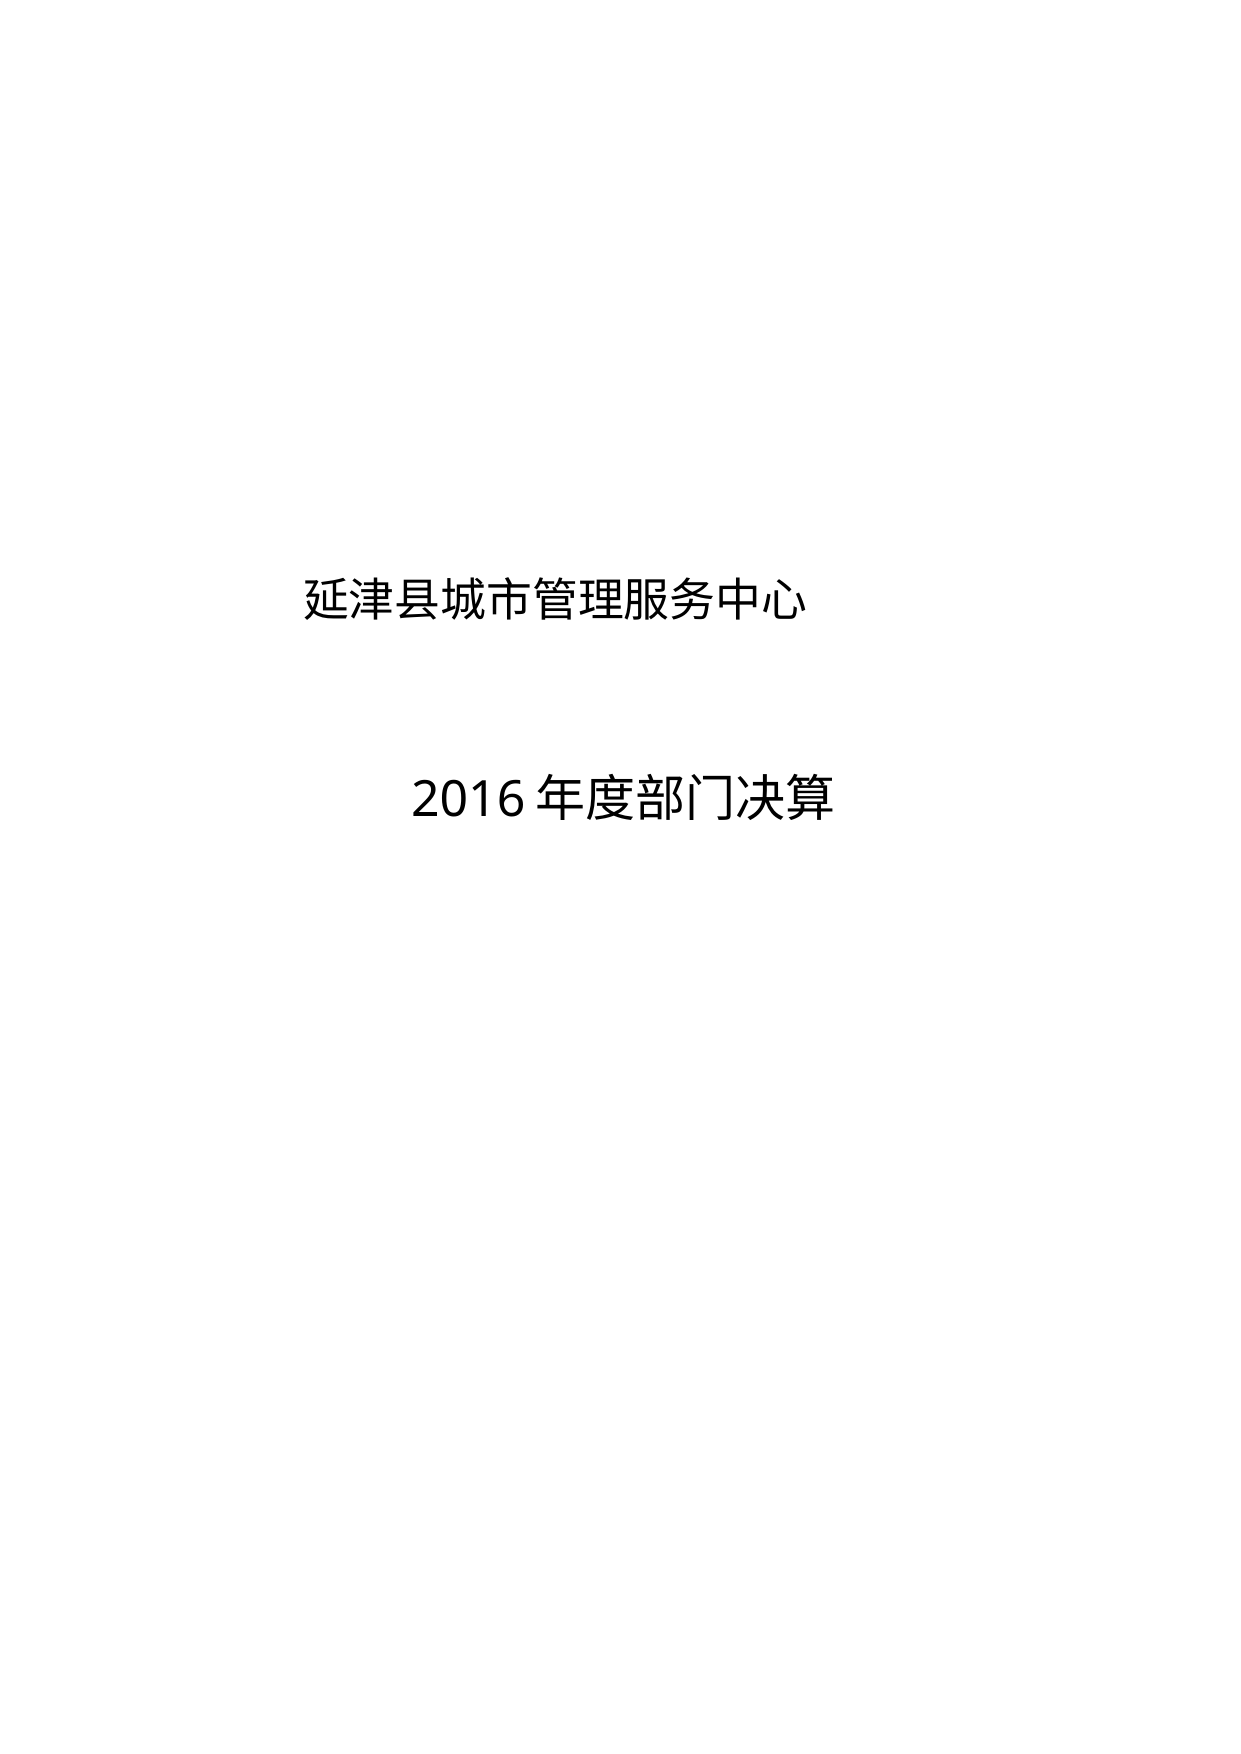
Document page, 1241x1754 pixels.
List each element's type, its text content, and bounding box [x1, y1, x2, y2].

text 延津县城市管理服务中心 [165, 547, 1081, 646]
text 2016年度部门决算 [165, 745, 1081, 844]
